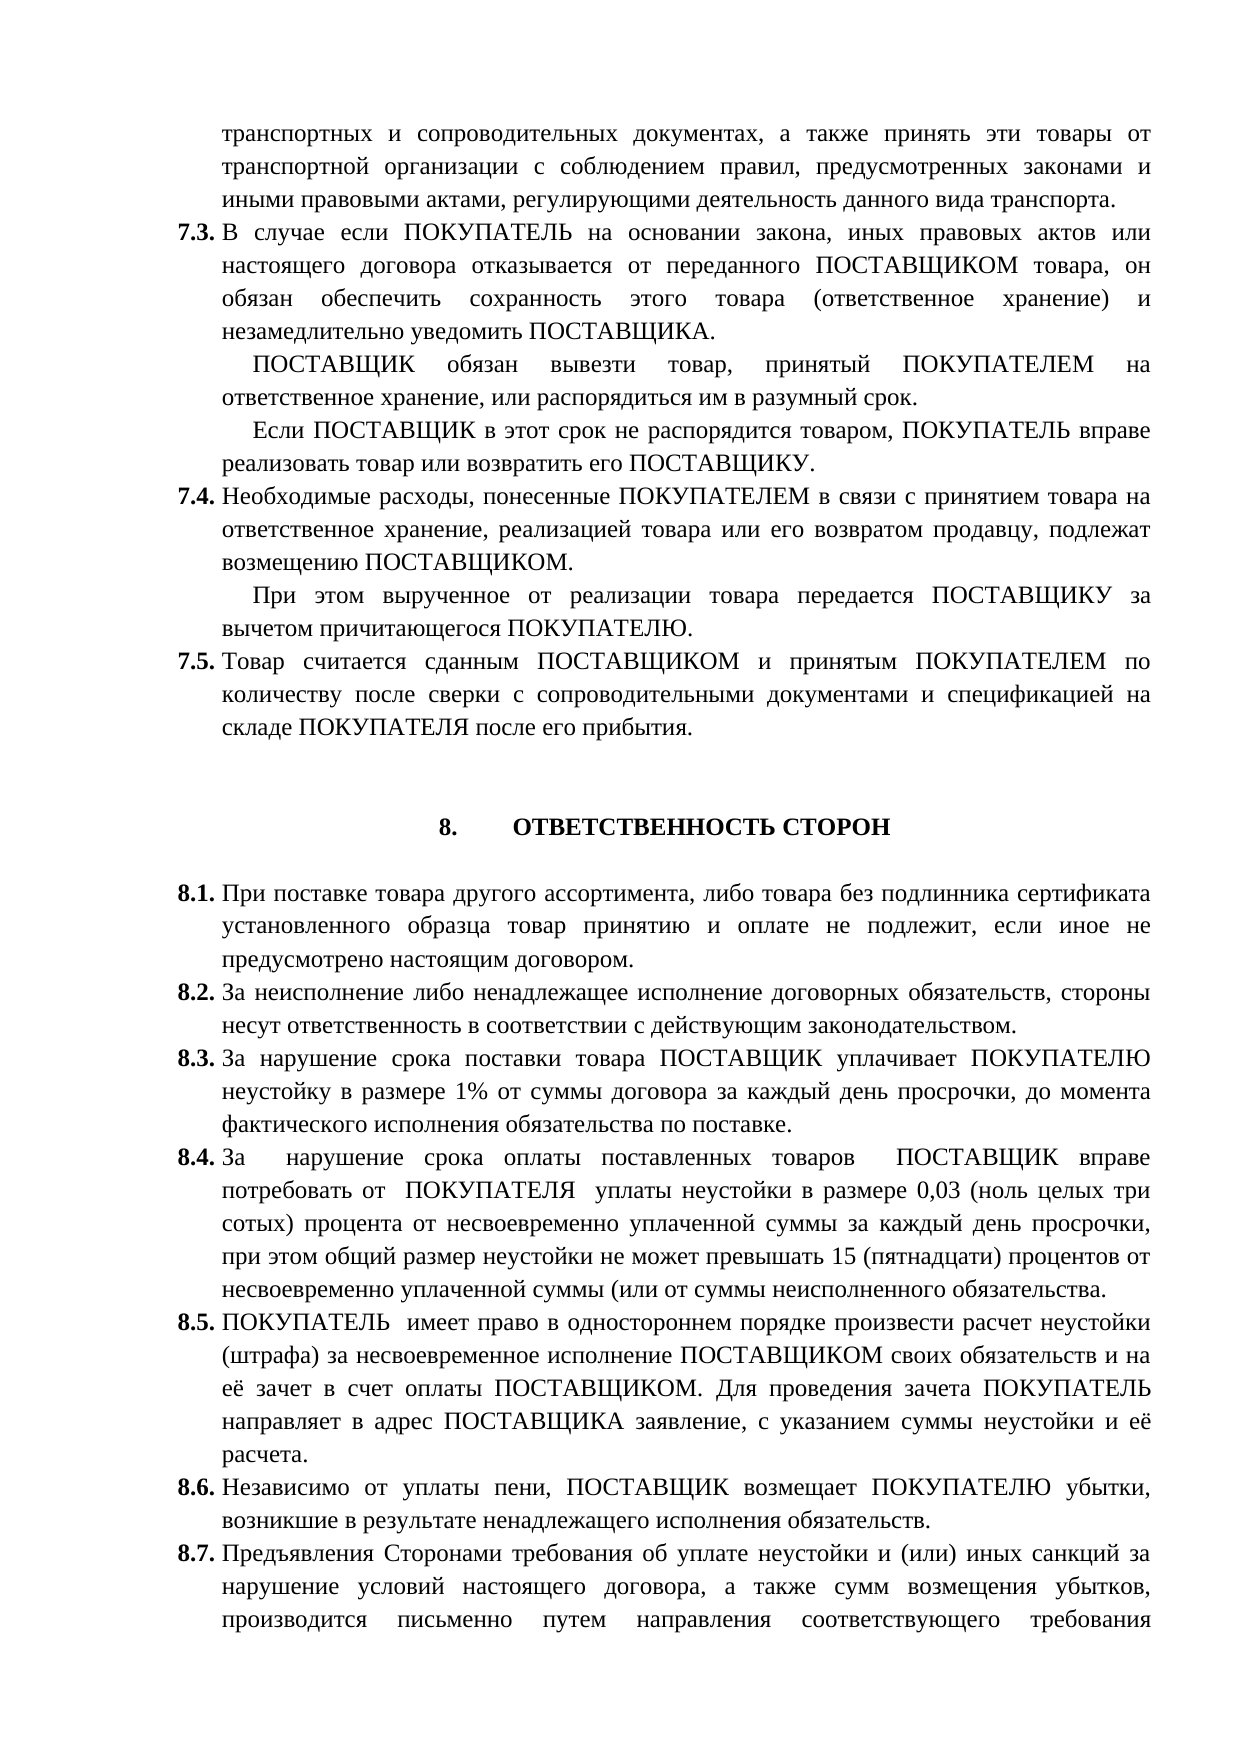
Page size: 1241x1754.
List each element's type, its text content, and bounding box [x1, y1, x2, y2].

list За неисполнение либо ненадлежащее исполнение договорных обязательств, стороны несут ответственность в соответствии с действующим законодательством. [177, 977, 1152, 1038]
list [177, 118, 1152, 213]
list ОТВЕТСТВЕННОСТЬ СТОРОН [177, 812, 1152, 840]
list За нарушение срока поставки товара ПОСТАВЩИК уплачивает ПОКУПАТЕЛЮ неустойку в размере 1% от суммы договора за каждый день просрочки, до момента фактического исполнения обязательства по поставке. [177, 1043, 1152, 1137]
list ПОКУПАТЕЛЬ имеет право в одностороннем порядке произвести расчет неустойки (штрафа) за несвоевременное исполнение ПОСТАВЩИКОМ своих обязательств и на её зачет в счет оплаты ПОСТАВЩИКОМ. Для проведения зачета ПОКУПАТЕЛЬ направляет в адрес ПОСТАВЩИКА заявление, с указанием суммы неустойки и её расчета. [177, 1307, 1152, 1468]
list За нарушение срока оплаты поставленных товаров ПОСТАВЩИК вправе потребовать от ПОКУПАТЕЛЯ уплаты неустойки в размере 0,03 (ноль целых три сотых) процента от несвоевременно уплаченной суммы за каждый день просрочки, при этом общий размер неустойки не может превышать 15 (пятнадцати) процентов от несвоевременно уплаченной суммы (или от суммы неисполненного обязательства. [177, 1142, 1152, 1303]
list Независимо от уплаты пени, ПОСТАВЩИК возмещает ПОКУПАТЕЛЮ убытки, возникшие в результате ненадлежащего исполнения обязательств. [177, 1472, 1152, 1534]
text ПОСТАВЩИК обязан вывезти товар, принятый ПОКУПАТЕЛЕМ на ответственное хранение, или распорядиться им в разумный срок. [222, 349, 1152, 411]
list Товар считается сданным ПОСТАВЩИКОМ и принятым ПОКУПАТЕЛЕМ по количеству после сверки с сопроводительными документами и спецификацией на складе ПОКУПАТЕЛЯ после его прибытия. [177, 646, 1152, 741]
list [177, 1538, 1152, 1633]
text Если ПОСТАВЩИК в этот срок не распорядится товаром, ПОКУПАТЕЛЬ вправе реализовать товар или возвратить его ПОСТАВЩИКУ. [222, 415, 1152, 477]
list При поставке товара другого ассортимента, либо товара без подлинника сертификата установленного образца товар принятию и оплате не подлежит, если иное не предусмотрено настоящим договором. [177, 878, 1152, 972]
text При этом вырученное от реализации товара передается ПОСТАВЩИКУ за вычетом причитающегося ПОКУПАТЕЛЮ. [222, 580, 1152, 642]
list Необходимые расходы, понесенные ПОКУПАТЕЛЕМ в связи с принятием товара на ответственное хранение, реализацией товара или его возвратом продавцу, подлежат возмещению ПОСТАВЩИКОМ. [177, 481, 1152, 576]
list В случае если ПОКУПАТЕЛЬ на основании закона, иных правовых актов или настоящего договора отказывается от переданного ПОСТАВЩИКОМ товара, он обязан обеспечить сохранность этого товара (ответственное хранение) и незамедлительно уведомить ПОСТАВЩИКА. [177, 217, 1152, 345]
